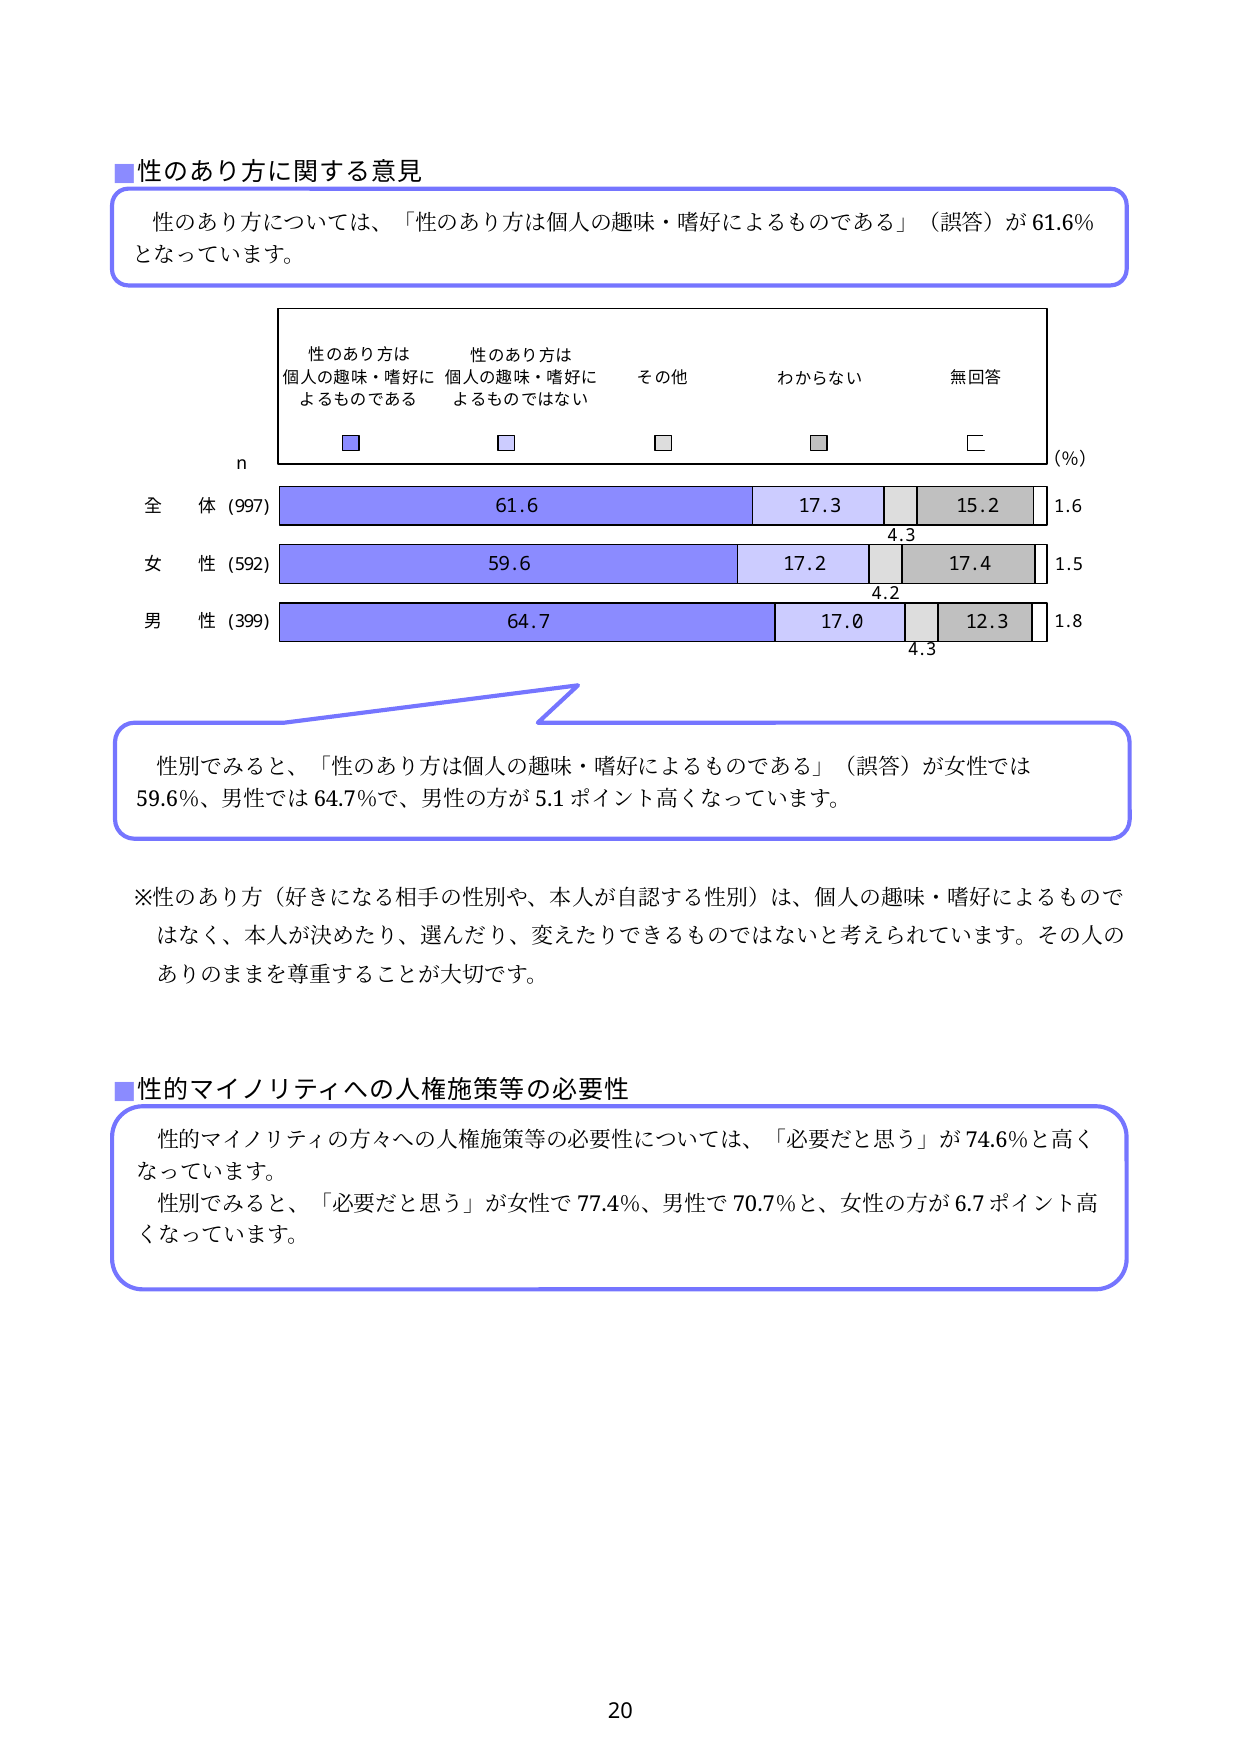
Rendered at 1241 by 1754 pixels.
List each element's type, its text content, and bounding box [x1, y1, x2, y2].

subtitle ■性的マイノリティへの人権施策等の必要性 [112, 1068, 1128, 1106]
subtitle ■性のあり方に関する意見 [112, 151, 1128, 189]
text ※性のあり方（好きになる相手の性別や、本人が自認する性別）は、個人の趣味・嗜好によるものではなく、本人が決めたり、選んだり、変えたりできるものではないと考えられています。その人のありのままを尊重することが大切です。 [134, 877, 1128, 992]
